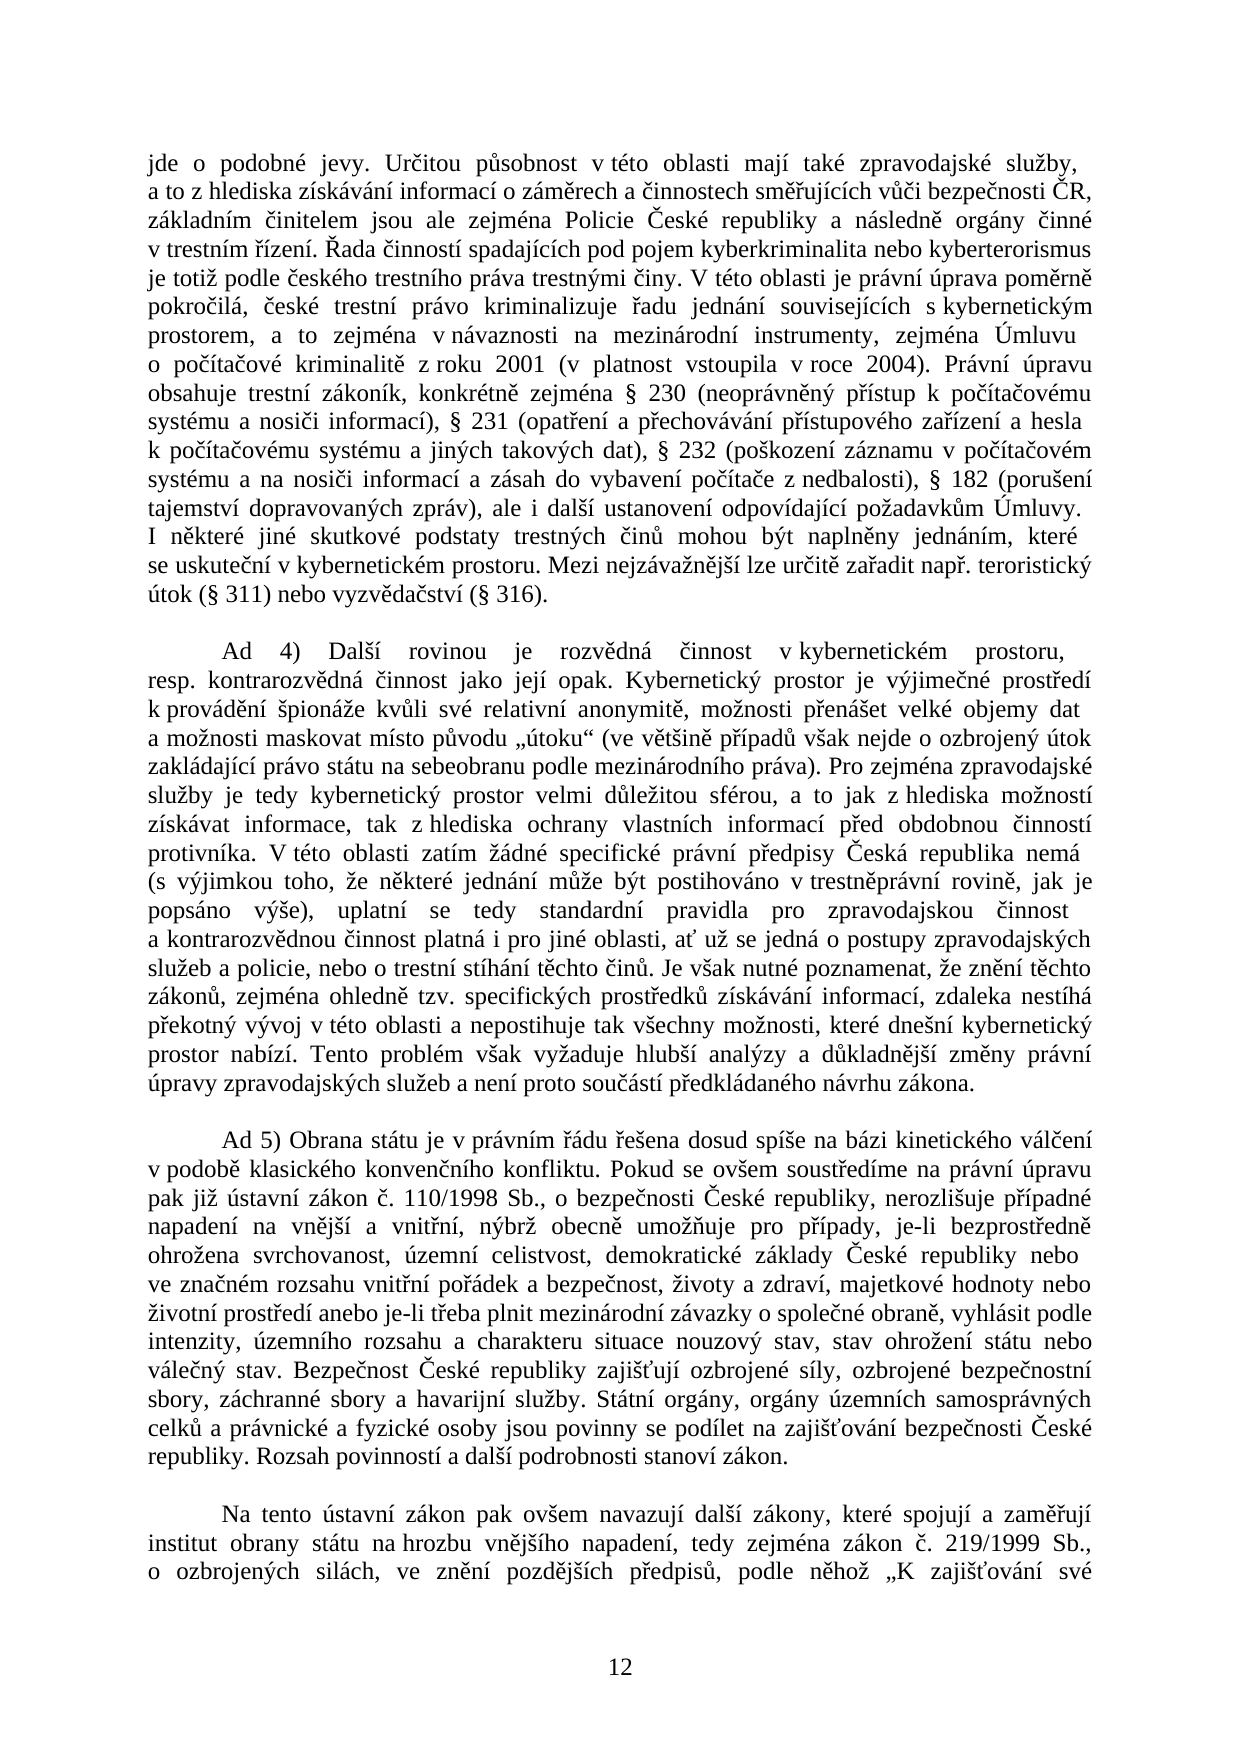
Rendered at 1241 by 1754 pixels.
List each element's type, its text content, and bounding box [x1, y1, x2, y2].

text Ad 4) Další rovinou je rozvědná činnost v kybernetickém prostoru, resp. kontrarozvědná činnost jako její opak. Kybernetický prostor je výjimečné prostředí k provádění špionáže kvůli své relativní anonymitě, možnosti přenášet velké objemy dat a možnosti maskovat místo původu „útoku“ (ve většině případů však nejde o ozbrojený útok zakládající právo státu na sebeobranu podle mezinárodního práva). Pro zejména zpravodajské služby je tedy kybernetický prostor velmi důležitou sférou, a to jak z hlediska možností získávat informace, tak z hlediska ochrany vlastních informací před obdobnou činností protivníka. V této oblasti zatím žádné specifické právní předpisy Česká republika nemá (s výjimkou toho, že některé jednání může být postihováno v trestněprávní rovině, jak je popsáno výše), uplatní se tedy standardní pravidla pro zpravodajskou činnost a kontrarozvědnou činnost platná i pro jiné oblasti, ať už se jedná o postupy zpravodajských služeb a policie, nebo o trestní stíhání těchto činů. Je však nutné poznamenat, že znění těchto zákonů, zejména ohledně tzv. specifických prostředků získávání informací, zdaleka nestíhá překotný vývoj v této oblasti a nepostihuje tak všechny možnosti, které dnešní kybernetický prostor nabízí. Tento problém však vyžaduje hlubší analýzy a důkladnější změny právní úpravy zpravodajských služeb a není proto součástí předkládaného návrhu zákona. [148, 636, 1093, 1096]
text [148, 1499, 1093, 1585]
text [148, 148, 1093, 608]
text Ad 5) Obrana státu je v právním řádu řešena dosud spíše na bázi kinetického válčení v podobě klasického konvenčního konfliktu. Pokud se ovšem soustředíme na právní úpravu pak již ústavní zákon č. 110/1998 Sb., o bezpečnosti České republiky, nerozlišuje případné napadení na vnější a vnitřní, nýbrž obecně umožňuje pro případy, je-li bezprostředně ohrožena svrchovanost, územní celistvost, demokratické základy České republiky nebo ve značném rozsahu vnitřní pořádek a bezpečnost, životy a zdraví, majetkové hodnoty nebo životní prostředí anebo je-li třeba plnit mezinárodní závazky o společné obraně, vyhlásit podle intenzity, územního rozsahu a charakteru situace nouzový stav, stav ohrožení státu nebo válečný stav. Bezpečnost České republiky zajišťují ozbrojené síly, ozbrojené bezpečnostní sbory, záchranné sbory a havarijní služby. Státní orgány, orgány územních samosprávných celků a právnické a fyzické osoby jsou povinny se podílet na zajišťování bezpečnosti České republiky. Rozsah povinností a další podrobnosti stanoví zákon. [148, 1125, 1093, 1470]
